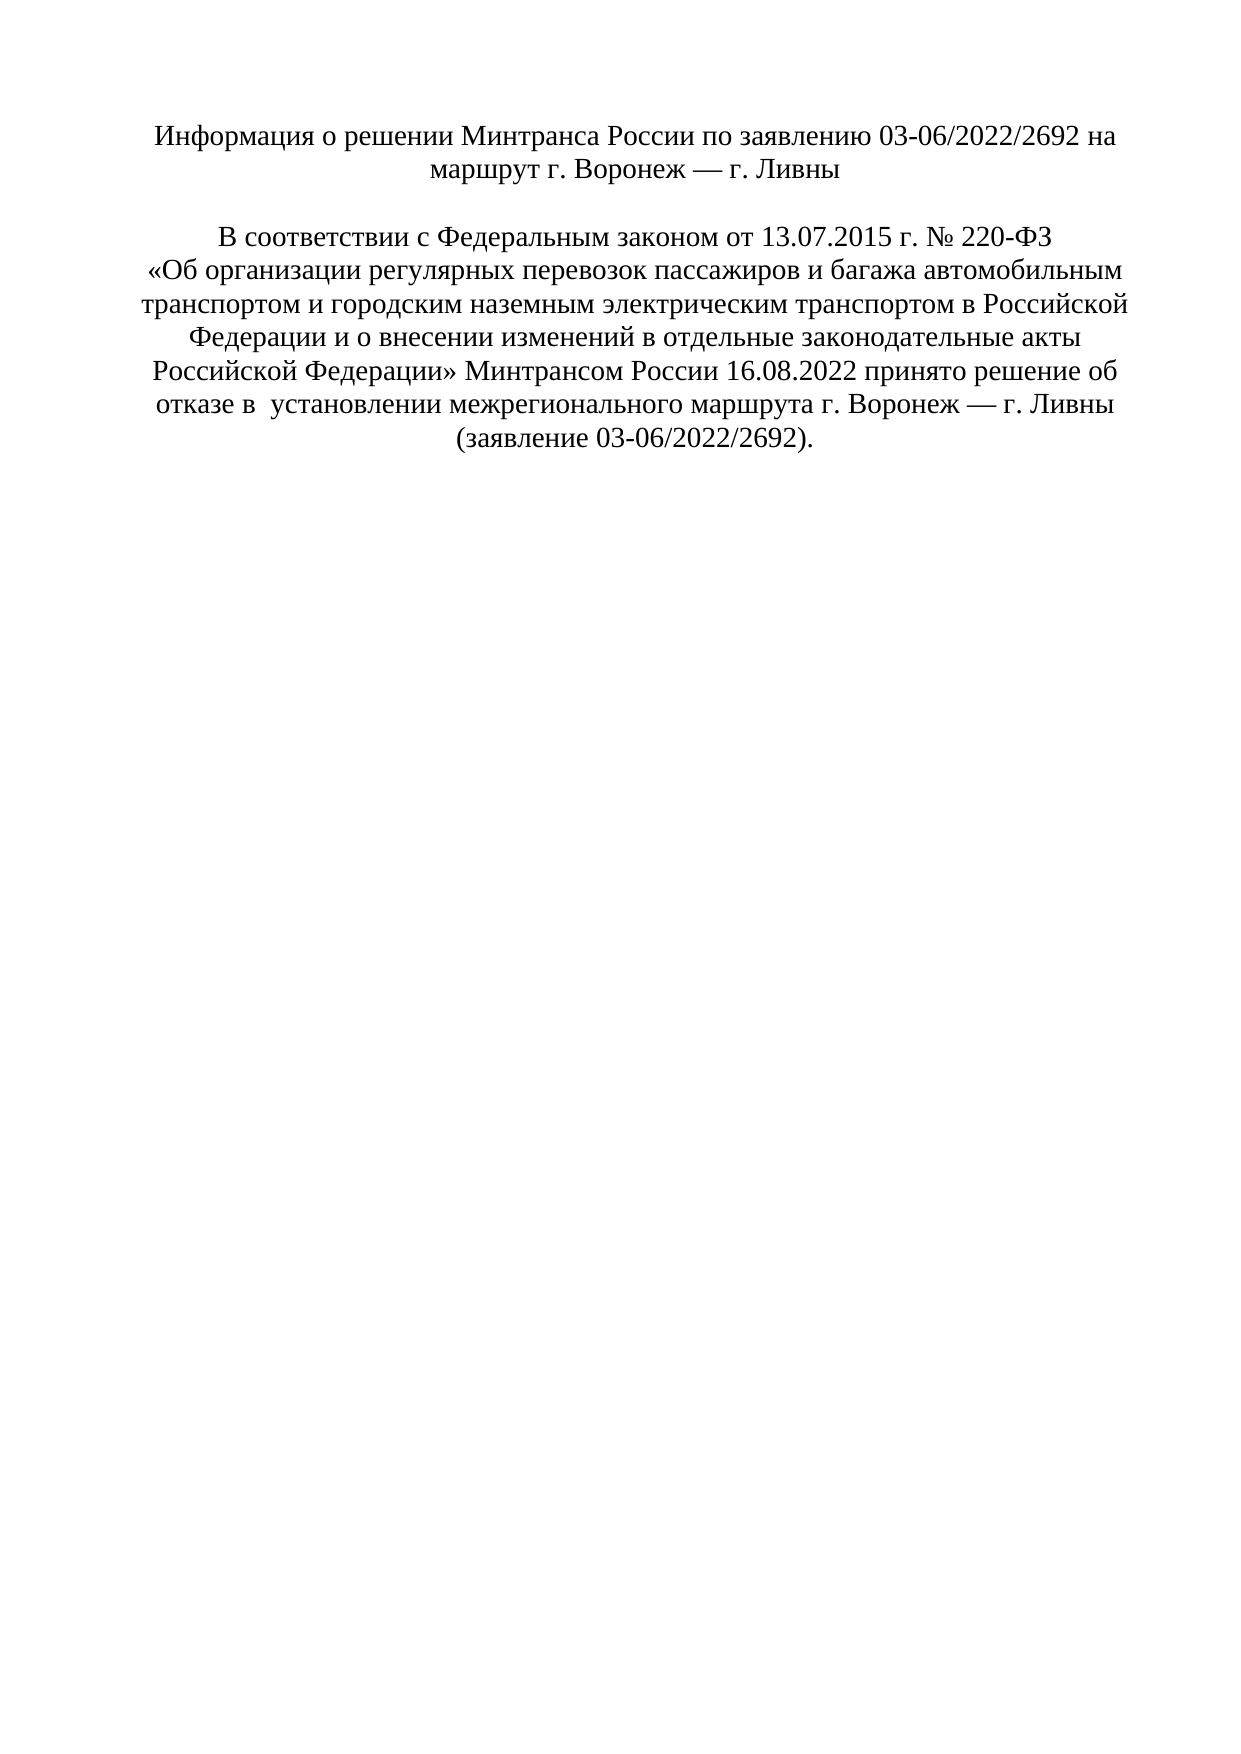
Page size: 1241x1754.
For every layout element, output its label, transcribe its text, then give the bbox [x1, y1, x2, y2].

text Информация о решении Минтранса России по заявлению 03-06/2022/2692 на маршрут г. Воронеж — г. Ливны [118, 118, 1152, 185]
text В соответствии с Федеральным законом от 13.07.2015 г. № 220-ФЗ «Об организации регулярных перевозок пассажиров и багажа автомобильным транспортом и городским наземным электрическим транспортом в Российской Федерации и о внесении изменений в отдельные законодательные акты Российской Федерации» Минтрансом России 16.08.2022 принято решение об отказе в установлении межрегионального маршрута г. Воронеж — г. Ливны (заявление 03-06/2022/2692). [118, 219, 1152, 453]
